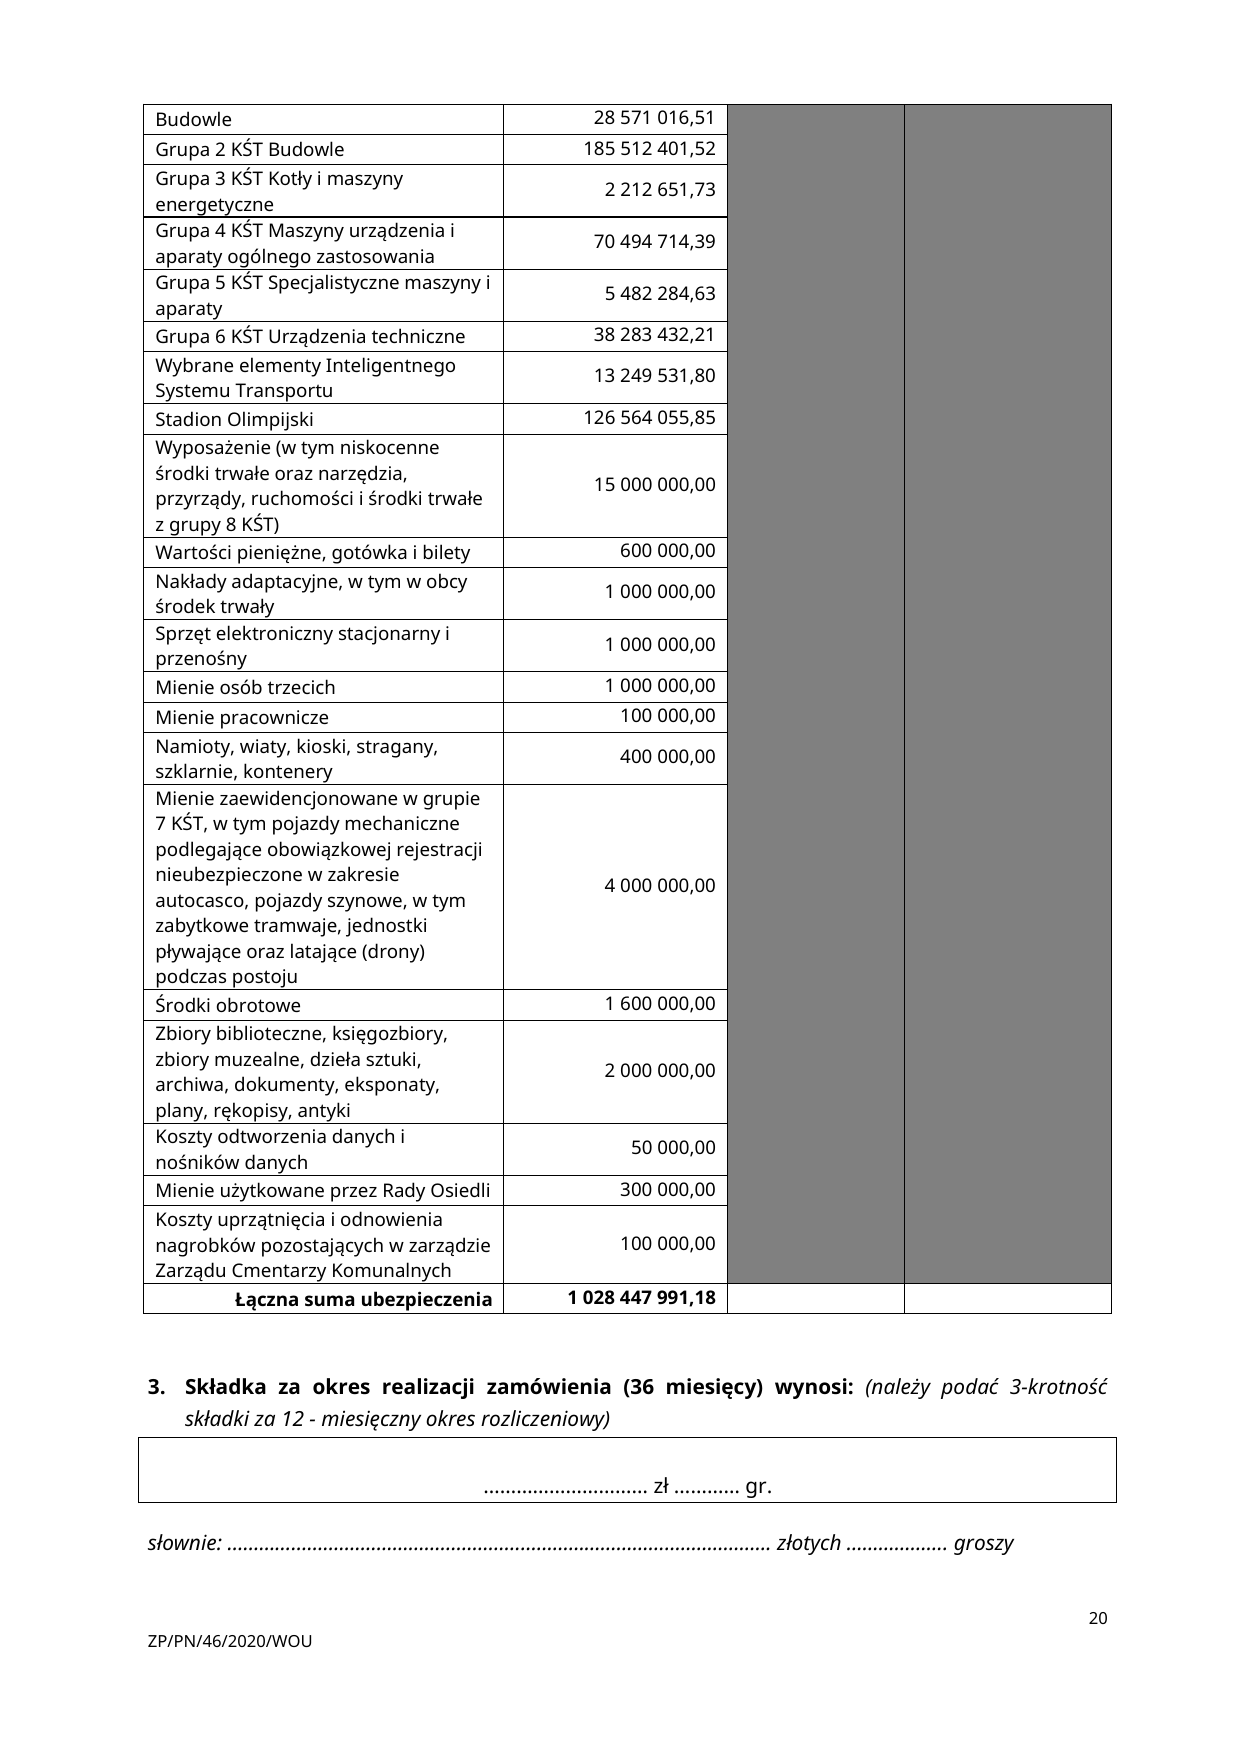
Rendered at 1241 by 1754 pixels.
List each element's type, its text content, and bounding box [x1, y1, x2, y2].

table_cell 38 283 432,21 [504, 322, 727, 351]
table_cell Sprzęt elektroniczny stacjonarny i przenośny [144, 620, 503, 671]
table_cell Grupa 4 KŚT Maszyny urządzenia i aparaty ogólnego zastosowania [144, 218, 503, 268]
table_cell Koszty odtworzenia danych i nośników danych [144, 1124, 503, 1175]
table_cell 5 482 284,63 [504, 270, 727, 321]
table_cell 126 564 055,85 [504, 404, 727, 433]
table_cell Stadion Olimpijski [144, 404, 503, 433]
list Składka za okres realizacji zamówienia (36 miesięcy) wynosi: (należy podać 3-krotność składki za 12 - miesięczny okres rozliczeniowy) [148, 1372, 1107, 1433]
table_cell 28 571 016,51 [504, 105, 727, 134]
table_cell 1 028 447 991,18 [504, 1284, 727, 1313]
table_cell [728, 1284, 904, 1313]
table_cell 13 249 531,80 [504, 352, 727, 403]
table_cell 15 000 000,00 [504, 435, 727, 537]
table_cell 1 000 000,00 [504, 568, 727, 619]
table_cell 70 494 714,39 [504, 218, 727, 268]
table_cell Nakłady adaptacyjne, w tym w obcy środek trwały [144, 568, 503, 619]
table_cell Mienie zaewidencjonowane w grupie 7 KŚT, w tym pojazdy mechaniczne podlegające obowiązkowej rejestracji nieubezpieczone w zakresie autocasco, pojazdy szynowe, w tym zabytkowe tramwaje, jednostki pływające oraz latające (drony) podczas postoju [144, 785, 503, 989]
table_cell 100 000,00 [504, 1206, 727, 1283]
table_cell Wartości pieniężne, gotówka i bilety [144, 538, 503, 567]
table_cell Wyposażenie (w tym niskocenne środki trwałe oraz narzędzia, przyrządy, ruchomości i środki trwałe z grupy 8 KŚT) [144, 435, 503, 537]
table_cell 1 000 000,00 [504, 672, 727, 702]
table_cell Mienie osób trzecich [144, 672, 503, 702]
text słownie: …………………………….………………………………………………………….. złotych ………………. groszy [148, 1528, 1107, 1557]
table_cell 400 000,00 [504, 733, 727, 784]
table_cell Grupa 5 KŚT Specjalistyczne maszyny i aparaty [144, 270, 503, 321]
table_cell 185 512 401,52 [504, 135, 727, 164]
table_cell Mienie pracownicze [144, 703, 503, 732]
table_cell Wybrane elementy Inteligentnego Systemu Transportu [144, 352, 503, 403]
table_cell 1 600 000,00 [504, 990, 727, 1020]
table_cell Budowle [144, 105, 503, 134]
table_cell 100 000,00 [504, 703, 727, 732]
table_cell 1 000 000,00 [504, 620, 727, 671]
table_cell 600 000,00 [504, 538, 727, 567]
table_cell Grupa 2 KŚT Budowle [144, 135, 503, 164]
text ………………………… zł ………… gr. [139, 1438, 1116, 1502]
table_cell Mienie użytkowane przez Rady Osiedli [144, 1176, 503, 1205]
table_cell Grupa 3 KŚT Kotły i maszyny energetyczne [144, 165, 503, 216]
table_cell Namioty, wiaty, kioski, stragany, szklarnie, kontenery [144, 733, 503, 784]
table_cell 2 212 651,73 [504, 165, 727, 216]
table_cell 300 000,00 [504, 1176, 727, 1205]
table_cell Koszty uprzątnięcia i odnowienia nagrobków pozostających w zarządzie Zarządu Cmentarzy Komunalnych [144, 1206, 503, 1283]
table_cell 2 000 000,00 [504, 1021, 727, 1123]
table_cell 4 000 000,00 [504, 785, 727, 989]
table_cell 50 000,00 [504, 1124, 727, 1175]
table_cell Zbiory biblioteczne, księgozbiory, zbiory muzealne, dzieła sztuki, archiwa, dokumenty, eksponaty, plany, rękopisy, antyki [144, 1021, 503, 1123]
table_cell Łączna suma ubezpieczenia [144, 1284, 503, 1313]
table_cell Środki obrotowe [144, 990, 503, 1020]
table_cell Grupa 6 KŚT Urządzenia techniczne [144, 322, 503, 351]
table_cell [905, 1284, 1111, 1313]
